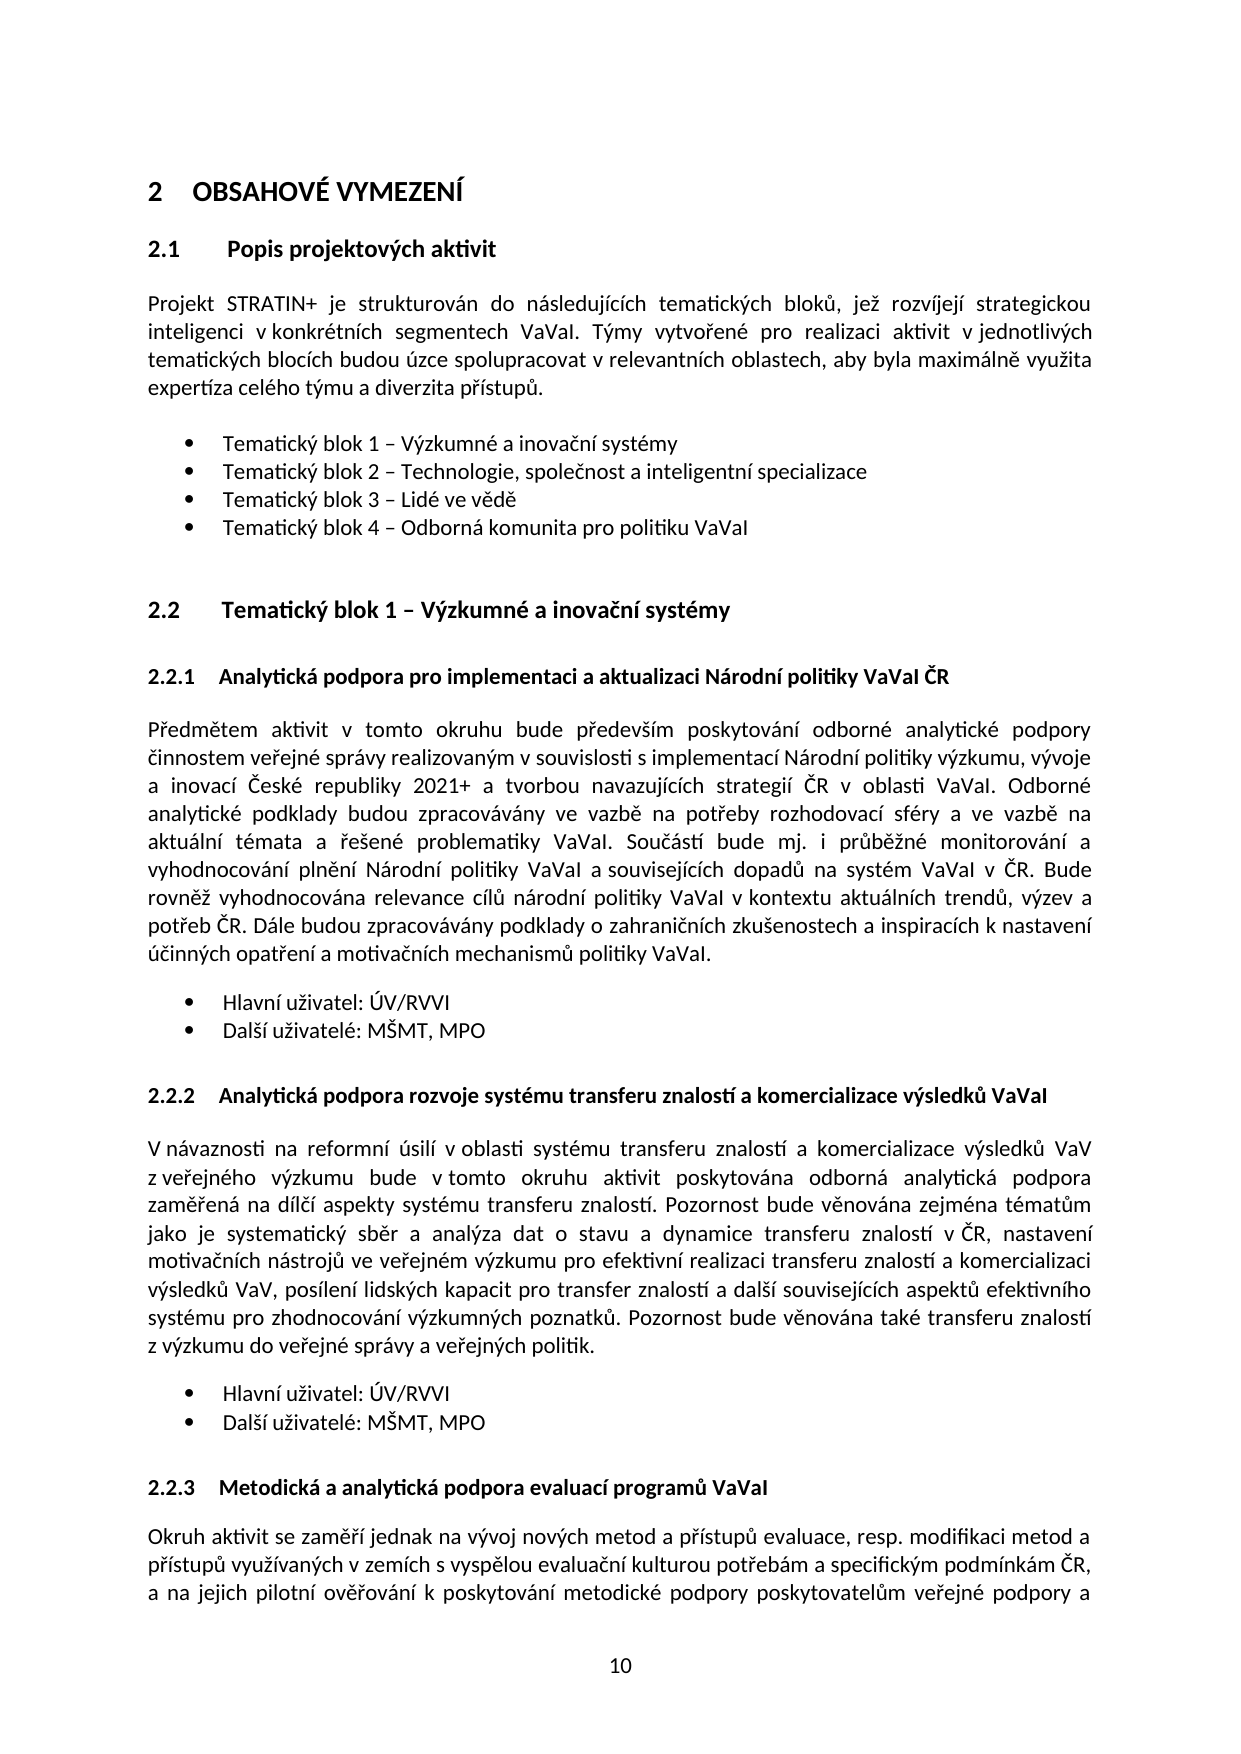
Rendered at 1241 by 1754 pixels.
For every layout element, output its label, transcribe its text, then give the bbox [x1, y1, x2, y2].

subtitle Metodická a analytická podpora evaluací programů VaVaI [148, 1473, 1093, 1501]
list Tematický blok 4 – Odborná komunita pro politiku VaVaI [185, 513, 1093, 541]
subtitle Popis projektových aktivit [148, 233, 1093, 264]
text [148, 1522, 1093, 1606]
text Předmětem aktivit v tomto okruhu bude především poskytování odborné analytické podpory činnostem veřejné správy realizovaným v souvislosti s implementací Národní politiky výzkumu, vývoje a inovací České republiky 2021+ a tvorbou navazujících strategií ČR v oblasti VaVaI. Odborné analytické podklady budou zpracovávány ve vazbě na potřeby rozhodovací sféry a ve vazbě na aktuální témata a řešené problematiky VaVaI. Součástí bude mj. i průběžné monitorování a vyhodnocování plnění Národní politiky VaVaI a souvisejících dopadů na systém VaVaI v ČR. Bude rovněž vyhodnocována relevance cílů národní politiky VaVaI v kontextu aktuálních trendů, výzev a potřeb ČR. Dále budou zpracovávány podklady o zahraničních zkušenostech a inspiracích k nastavení účinných opatření a motivačních mechanismů politiky VaVaI. [148, 715, 1093, 967]
subtitle Analytická podpora pro implementaci a aktualizaci Národní politiky VaVaI ČR [148, 662, 1093, 690]
list Další uživatelé: MŠMT, MPO [185, 1016, 1093, 1044]
list Hlavní uživatel: ÚV/RVVI [185, 1379, 1093, 1408]
subtitle Tematický blok 1 – Výzkumné a inovační systémy [148, 594, 1093, 624]
list Tematický blok 3 – Lidé ve vědě [185, 485, 1093, 513]
subtitle Analytická podpora rozvoje systému transferu znalostí a komercializace výsledků VaVaI [148, 1082, 1093, 1109]
text Projekt STRATIN+ je strukturován do následujících tematických bloků, jež rozvíjejí strategickou inteligenci v konkrétních segmentech VaVaI. Týmy vytvořené pro realizaci aktivit v jednotlivých tematických blocích budou úzce spolupracovat v relevantních oblastech, aby byla maximálně využita expertíza celého týmu a diverzita přístupů. [148, 289, 1093, 401]
subtitle OBSAHOVÉ VYMEZENÍ [148, 173, 1093, 208]
text V návaznosti na reformní úsilí v oblasti systému transferu znalostí a komercializace výsledků VaV z veřejného výzkumu bude v tomto okruhu aktivit poskytována odborná analytická podpora zaměřená na dílčí aspekty systému transferu znalostí. Pozornost bude věnována zejména tématům jako je systematický sběr a analýza dat o stavu a dynamice transferu znalostí v ČR, nastavení motivačních nástrojů ve veřejném výzkumu pro efektivní realizaci transferu znalostí a komercializaci výsledků VaV, posílení lidských kapacit pro transfer znalostí a další souvisejících aspektů efektivního systému pro zhodnocování výzkumných poznatků. Pozornost bude věnována také transferu znalostí z výzkumu do veřejné správy a veřejných politik. [148, 1134, 1093, 1359]
list Další uživatelé: MŠMT, MPO [185, 1408, 1093, 1436]
list Tematický blok 2 – Technologie, společnost a inteligentní specializace [185, 457, 1093, 485]
list Hlavní uživatel: ÚV/RVVI [185, 988, 1093, 1016]
list Tematický blok 1 – Výzkumné a inovační systémy [185, 429, 1093, 457]
